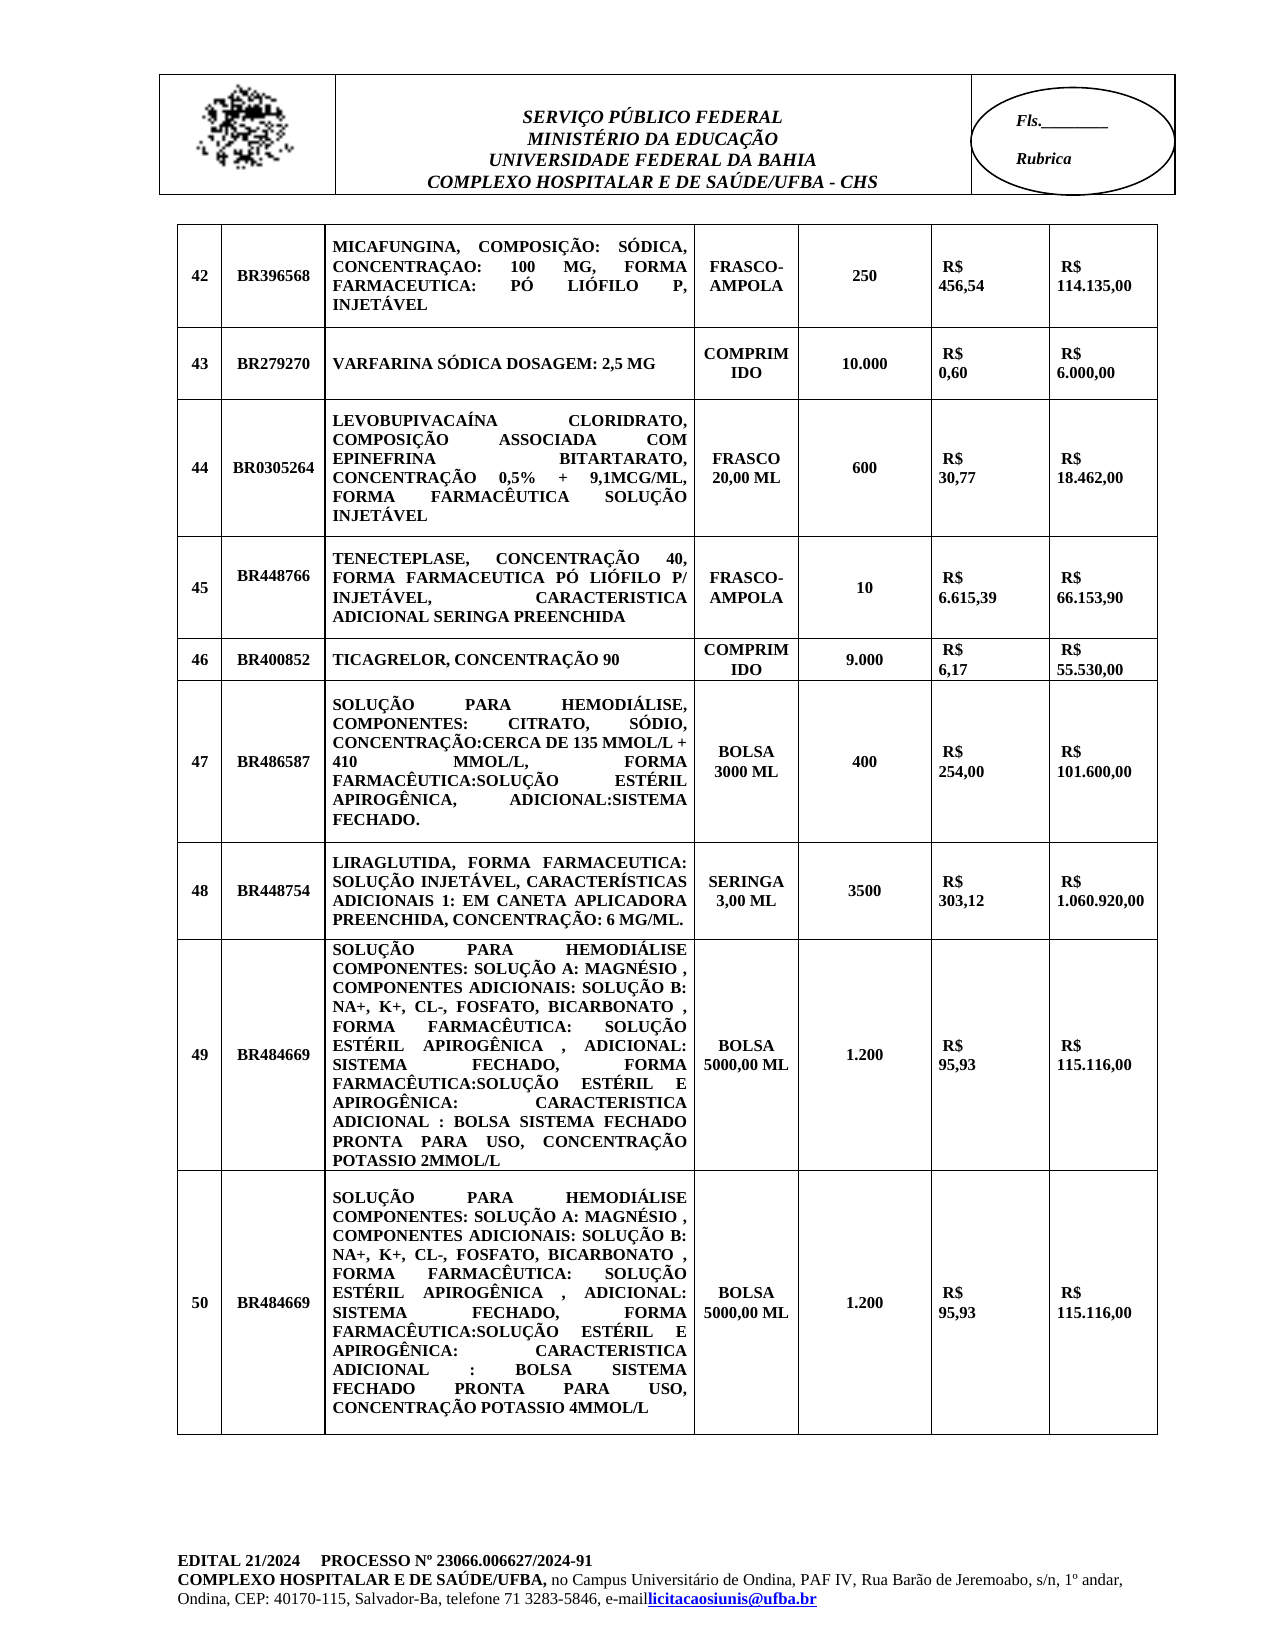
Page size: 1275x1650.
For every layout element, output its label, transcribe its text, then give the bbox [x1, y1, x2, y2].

table_cell R$ 6,17 [932, 639, 1049, 680]
table_cell R$ 95,93 [932, 940, 1049, 1170]
table_cell 10 [799, 537, 931, 638]
table_cell FRASCO-AMPOLA [695, 537, 798, 638]
table_cell R$ 303,12 [932, 843, 1049, 939]
table_cell R$ 115.116,00 [1050, 1171, 1157, 1434]
table_cell 9.000 [799, 639, 931, 680]
table_cell LIRAGLUTIDA, FORMA FARMACEUTICA: SOLUÇÃO INJETÁVEL, CARACTERÍSTICAS ADICIONAIS 1: EM CANETA APLICADORA PREENCHIDA, CONCENTRAÇÃO: 6 MG/ML. [326, 843, 694, 939]
table_cell 44 [178, 400, 221, 536]
table_cell 43 [178, 328, 221, 399]
table_cell 46 [178, 639, 221, 680]
table_cell R$ 1.060.920,00 [1050, 843, 1157, 939]
table_cell LEVOBUPIVACAÍNA CLORIDRATO, COMPOSIÇÃO ASSOCIADA COM EPINEFRINA BITARTARATO, CONCENTRAÇÃO 0,5% + 9,1MCG/ML, FORMA FARMACÊUTICA SOLUÇÃO INJETÁVEL [326, 400, 694, 536]
table_cell BR486587 [222, 681, 324, 842]
table_cell R$ 254,00 [932, 681, 1049, 842]
table_cell BR448754 [222, 843, 324, 939]
table_cell R$ 6.000,00 [1050, 328, 1157, 399]
table_cell COMPRIMIDO [695, 639, 798, 680]
table_cell 49 [178, 940, 221, 1170]
table_cell BR484669 [222, 940, 324, 1170]
table_cell BR0305264 [222, 400, 324, 536]
table_cell COMPRIMIDO [695, 328, 798, 399]
table_cell 600 [799, 400, 931, 536]
table_cell SERINGA 3,00 ML [695, 843, 798, 939]
table_cell SOLUÇÃO PARA HEMODIÁLISE COMPONENTES: SOLUÇÃO A: MAGNÉSIO , COMPONENTES ADICIONAIS: SOLUÇÃO B: NA+, K+, CL-, FOSFATO, BICARBONATO , FORMA FARMACÊUTICA: SOLUÇÃO ESTÉRIL APIROGÊNICA , ADICIONAL: SISTEMA FECHADO, FORMA FARMACÊUTICA:SOLUÇÃO ESTÉRIL E APIROGÊNICA: CARACTERISTICA ADICIONAL : BOLSA SISTEMA FECHADO PRONTA PARA USO, CONCENTRAÇÃO POTASSIO 4MMOL/L [326, 1171, 694, 1434]
table_cell R$ 6.615,39 [932, 537, 1049, 638]
table_cell R$ 114.135,00 [1050, 225, 1157, 327]
table_cell 10.000 [799, 328, 931, 399]
table_cell 48 [178, 843, 221, 939]
table_cell TENECTEPLASE, CONCENTRAÇÃO 40, FORMA FARMACEUTICA PÓ LIÓFILO P/ INJETÁVEL, CARACTERISTICA ADICIONAL SERINGA PREENCHIDA [326, 537, 694, 638]
table_cell 50 [178, 1171, 221, 1434]
table_cell BOLSA 5000,00 ML [695, 1171, 798, 1434]
table_cell R$ 66.153,90 [1050, 537, 1157, 638]
table_cell R$ 18.462,00 [1050, 400, 1157, 536]
table_cell R$ 95,93 [932, 1171, 1049, 1434]
table_cell 3500 [799, 843, 931, 939]
table_cell 42 [178, 225, 221, 327]
table_cell 45 [178, 537, 221, 638]
table_cell R$ 0,60 [932, 328, 1049, 399]
table_cell SOLUÇÃO PARA HEMODIÁLISE, COMPONENTES: CITRATO, SÓDIO, CONCENTRAÇÃO:CERCA DE 135 MMOL/L + 410 MMOL/L, FORMA FARMACÊUTICA:SOLUÇÃO ESTÉRIL APIROGÊNICA, ADICIONAL:SISTEMA FECHADO. [326, 681, 694, 842]
table_cell R$ 55.530,00 [1050, 639, 1157, 680]
table_cell R$ 456,54 [932, 225, 1049, 327]
table_cell 1.200 [799, 1171, 931, 1434]
table_cell BR396568 [222, 225, 324, 327]
table_cell 1.200 [799, 940, 931, 1170]
table_cell BOLSA 3000 ML [695, 681, 798, 842]
table_cell 250 [799, 225, 931, 327]
table_cell SOLUÇÃO PARA HEMODIÁLISE COMPONENTES: SOLUÇÃO A: MAGNÉSIO , COMPONENTES ADICIONAIS: SOLUÇÃO B: NA+, K+, CL-, FOSFATO, BICARBONATO , FORMA FARMACÊUTICA: SOLUÇÃO ESTÉRIL APIROGÊNICA , ADICIONAL: SISTEMA FECHADO, FORMA FARMACÊUTICA:SOLUÇÃO ESTÉRIL E APIROGÊNICA: CARACTERISTICA ADICIONAL : BOLSA SISTEMA FECHADO PRONTA PARA USO, CONCENTRAÇÃO POTASSIO 2MMOL/L [326, 940, 694, 1170]
table_cell R$ 30,77 [932, 400, 1049, 536]
table_cell BR279270 [222, 328, 324, 399]
table_cell R$ 101.600,00 [1050, 681, 1157, 842]
table_cell FRASCO 20,00 ML [695, 400, 798, 536]
table_cell BOLSA 5000,00 ML [695, 940, 798, 1170]
table_cell MICAFUNGINA, COMPOSIÇÃO: SÓDICA, CONCENTRAÇAO: 100 MG, FORMA FARMACEUTICA: PÓ LIÓFILO P, INJETÁVEL [326, 225, 694, 327]
table_cell 47 [178, 681, 221, 842]
table_cell BR484669 [222, 1171, 324, 1434]
table_cell FRASCO-AMPOLA [695, 225, 798, 327]
table_cell BR448766 [222, 537, 324, 638]
table_cell BR400852 [222, 639, 324, 680]
table_cell 400 [799, 681, 931, 842]
table_cell VARFARINA SÓDICA DOSAGEM: 2,5 MG [326, 328, 694, 399]
table_cell R$ 115.116,00 [1050, 940, 1157, 1170]
table_cell TICAGRELOR, CONCENTRAÇÃO 90 [326, 639, 694, 680]
